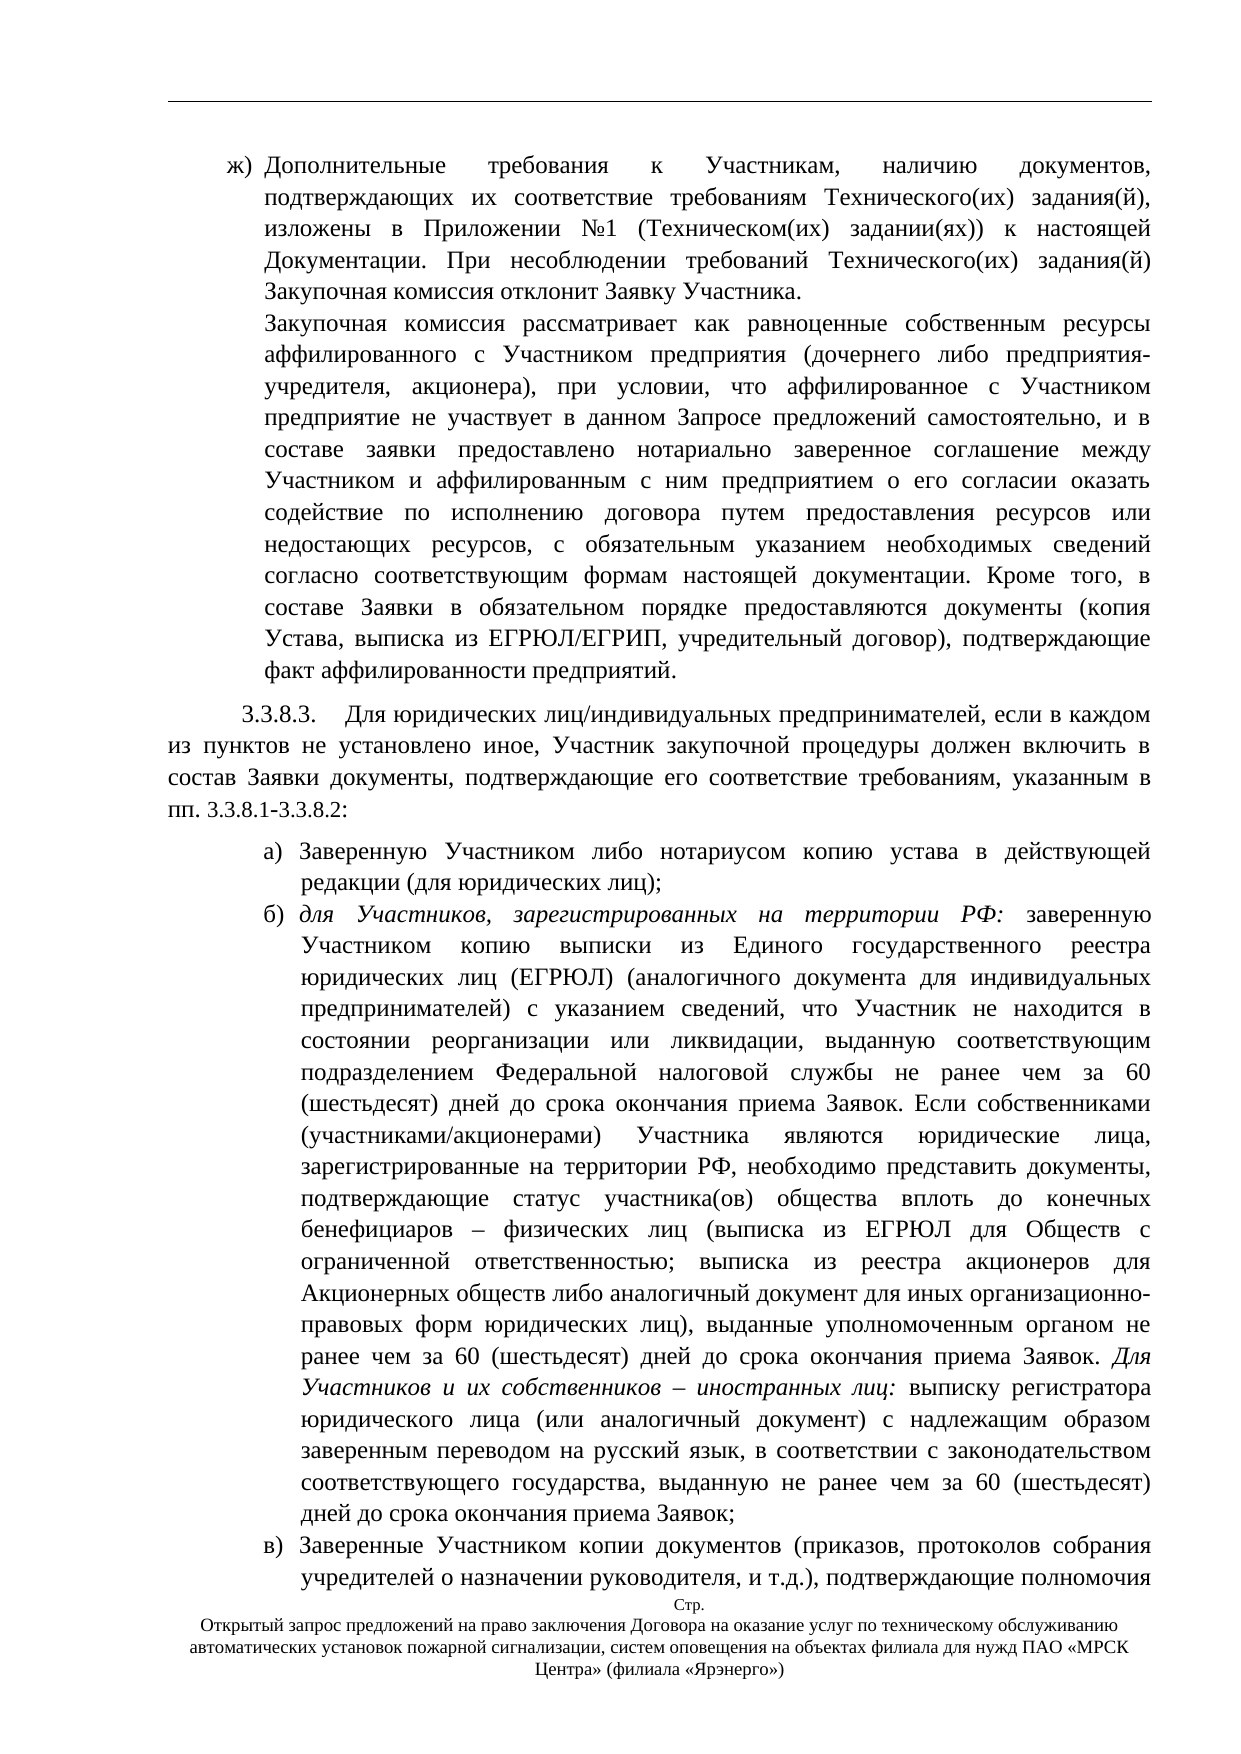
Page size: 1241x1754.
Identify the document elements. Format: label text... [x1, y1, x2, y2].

list Для юридических лиц/индивидуальных предпринимателей, если в каждом из пунктов не установлено иное, Участник закупочной процедуры должен включить в состав Заявки документы, подтверждающие его соответствие требованиям, указанным в пп. 3.3.8.1-3.3.8.2: [168, 699, 1152, 822]
list для Участников, зарегистрированных на территории РФ: заверенную Участником копию выписки из Единого государственного реестра юридических лиц (ЕГРЮЛ) (аналогичного документа для индивидуальных предпринимателей) с указанием сведений, что Участник не находится в состоянии реорганизации или ликвидации, выданную соответствующим подразделением Федеральной налоговой службы не ранее чем за 60 (шестьдесят) дней до срока окончания приема Заявок. Если собственниками (участниками/акционерами) Участника являются юридические лица, зарегистрированные на территории РФ, необходимо представить документы, подтверждающие статус участника(ов) общества вплоть до конечных бенефициаров – физических лиц (выписка из ЕГРЮЛ для Обществ с ограниченной ответственностью; выписка из реестра акционеров для Акционерных обществ либо аналогичный документ для иных организационно-правовых форм юридических лиц), выданные уполномоченным органом не ранее чем за 60 (шестьдесят) дней до срока окончания приема Заявок. Для Участников и их собственников – иностранных лиц: выписку регистратора юридического лица (или аналогичный документ) с надлежащим образом заверенным переводом на русский язык, в соответствии с законодательством соответствующего государства, выданную не ранее чем за 60 (шестьдесят) дней до срока окончания приема Заявок; [263, 899, 1152, 1527]
list Дополнительные требования к Участникам, наличию документов, подтверждающих их соответствие требованиям Технического(их) задания(й), изложены в Приложении №1 (Техническом(их) задании(ях)) к настоящей Документации. При несоблюдении требований Технического(их) задания(й) Закупочная комиссия отклонит Заявку Участника. [227, 150, 1152, 305]
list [263, 1530, 1152, 1590]
list Заверенную Участником либо нотариусом копию устава в действующей редакции (для юридических лиц); [263, 836, 1152, 896]
text Закупочная комиссия рассматривает как равноценные собственным ресурсы аффилированного с Участником предприятия (дочернего либо предприятия-учредителя, акционера), при условии, что аффилированное с Участником предприятие не участвует в данном Запросе предложений самостоятельно, и в составе заявки предоставлено нотариально заверенное соглашение между Участником и аффилированным с ним предприятием о его согласии оказать содействие по исполнению договора путем предоставления ресурсов или недостающих ресурсов, с обязательным указанием необходимых сведений согласно соответствующим формам настоящей документации. Кроме того, в составе Заявки в обязательном порядке предоставляются документы (копия Устава, выписка из ЕГРЮЛ/ЕГРИП, учредительный договор), подтверждающие факт аффилированности предприятий. [264, 308, 1152, 684]
